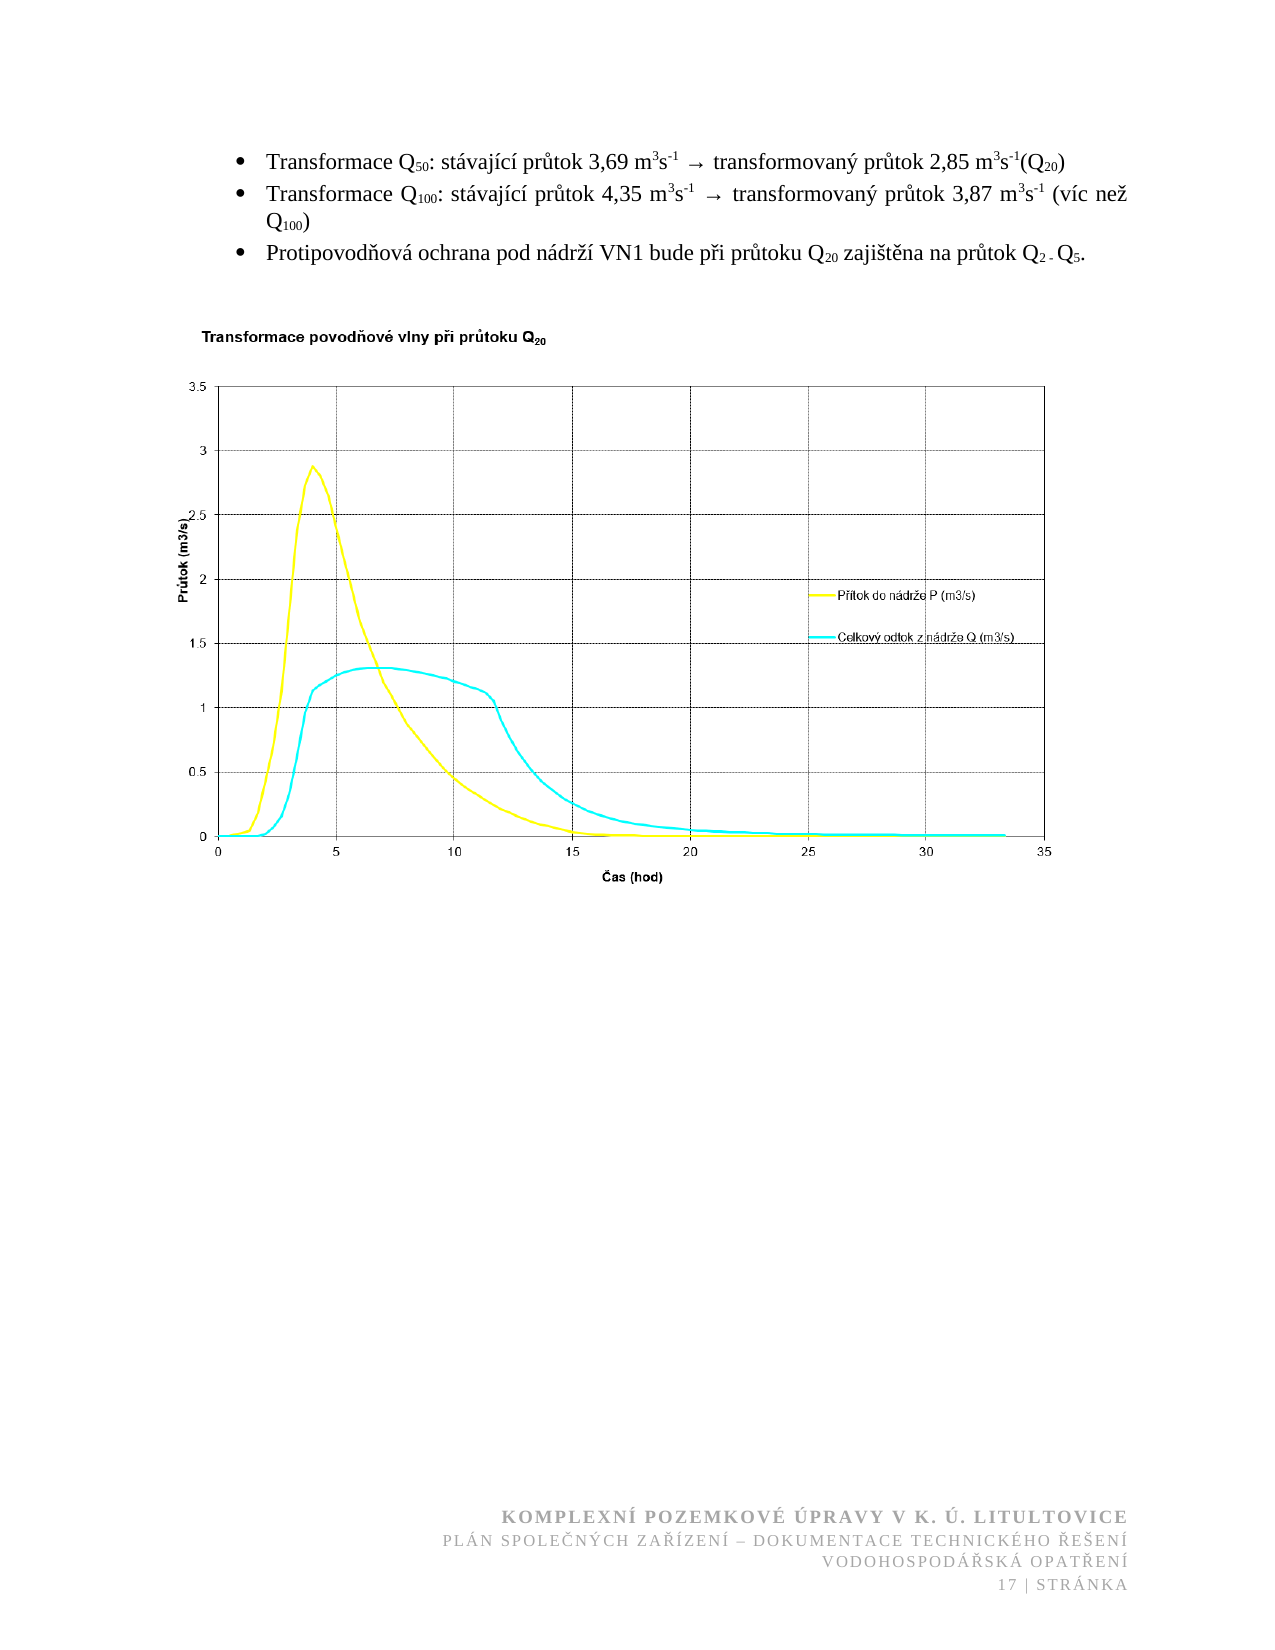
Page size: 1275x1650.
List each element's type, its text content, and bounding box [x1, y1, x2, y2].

picture [166, 317, 1109, 897]
list Transformace Q50: stávající průtok 3,69 m3s-1 → transformovaný průtok 2,85 m3s-1(Q20) [236, 148, 1127, 174]
list Transformace Q100: stávající průtok 4,35 m3s-1 → transformovaný průtok 3,87 m3s-1 (víc než Q100) [236, 180, 1127, 233]
list Protipovodňová ochrana pod nádrží VN1 bude při průtoku Q20 zajištěna na průtok Q2 - Q5. [236, 239, 1127, 266]
